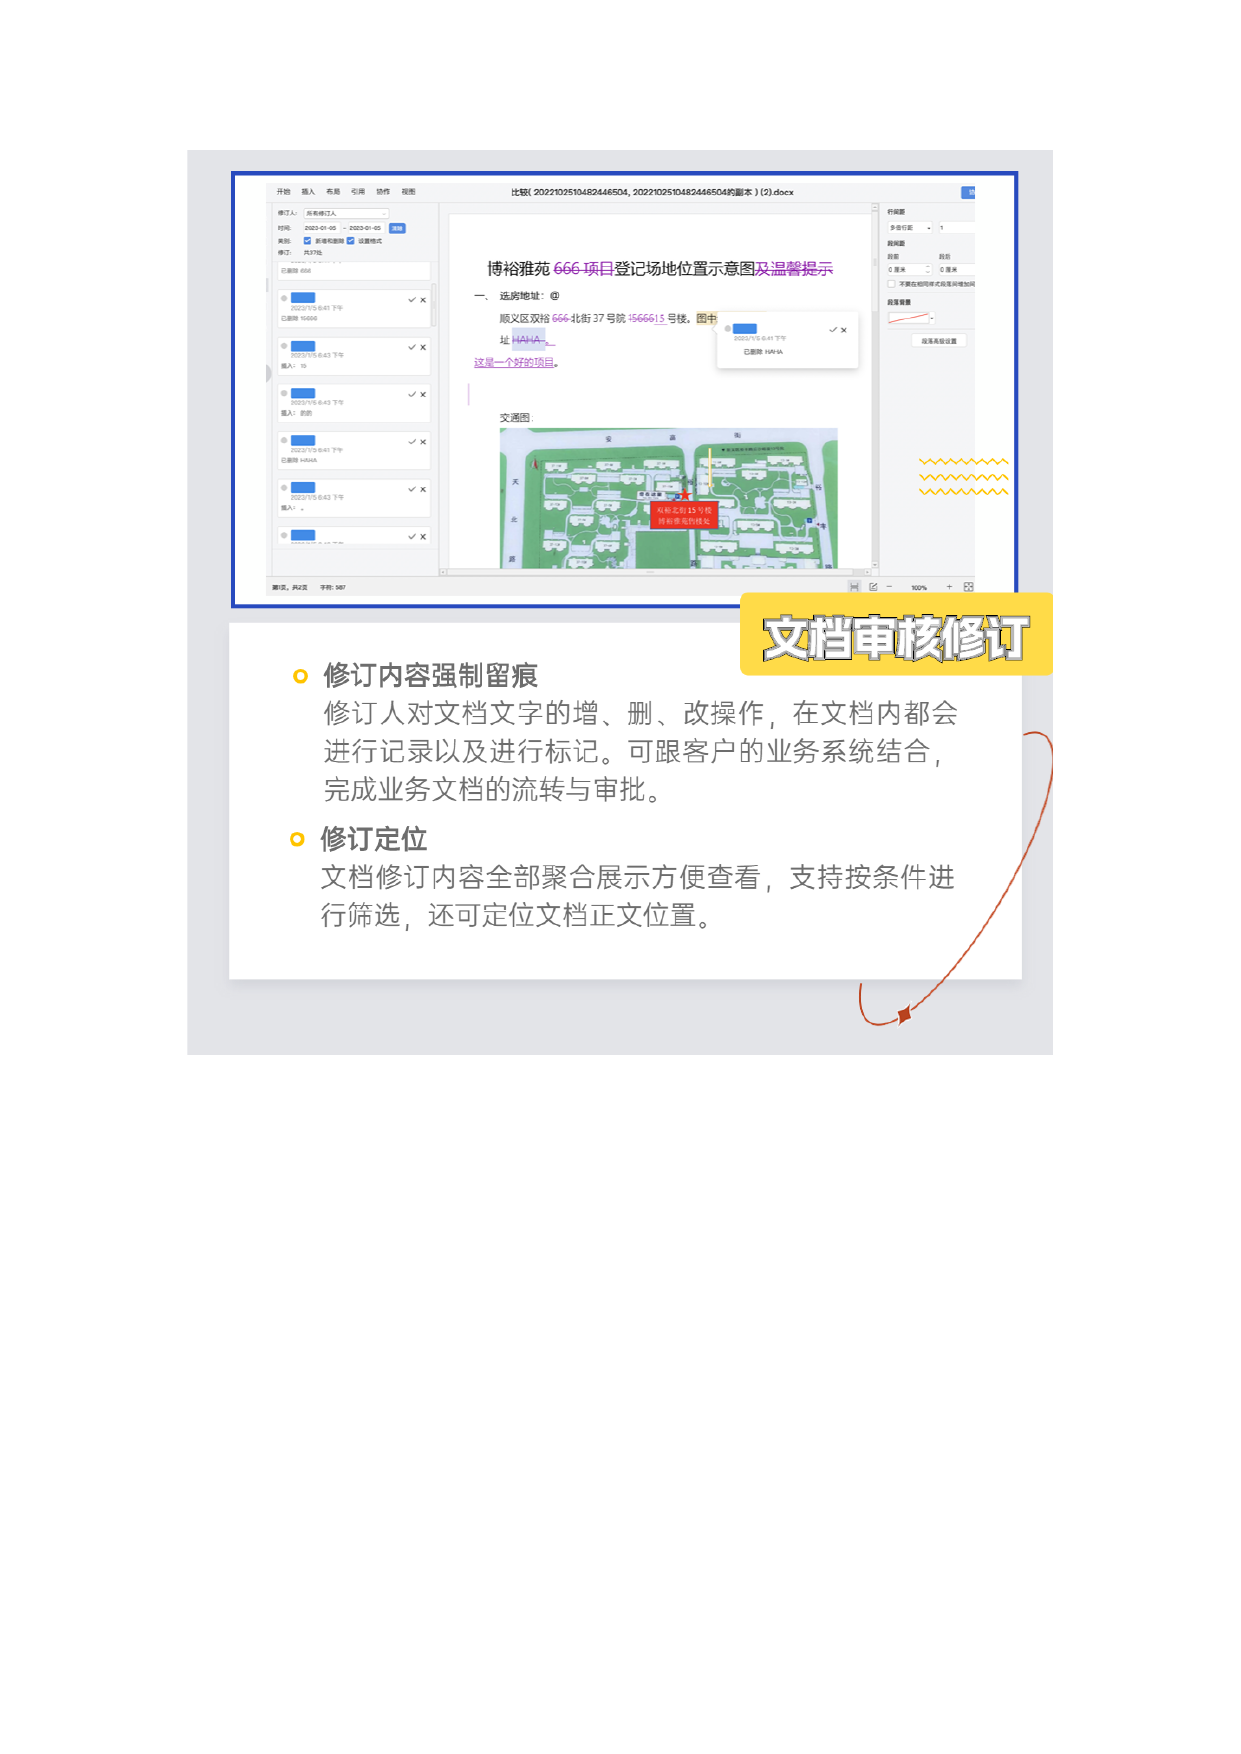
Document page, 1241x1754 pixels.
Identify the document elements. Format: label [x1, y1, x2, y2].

picture [187, 150, 1053, 1055]
